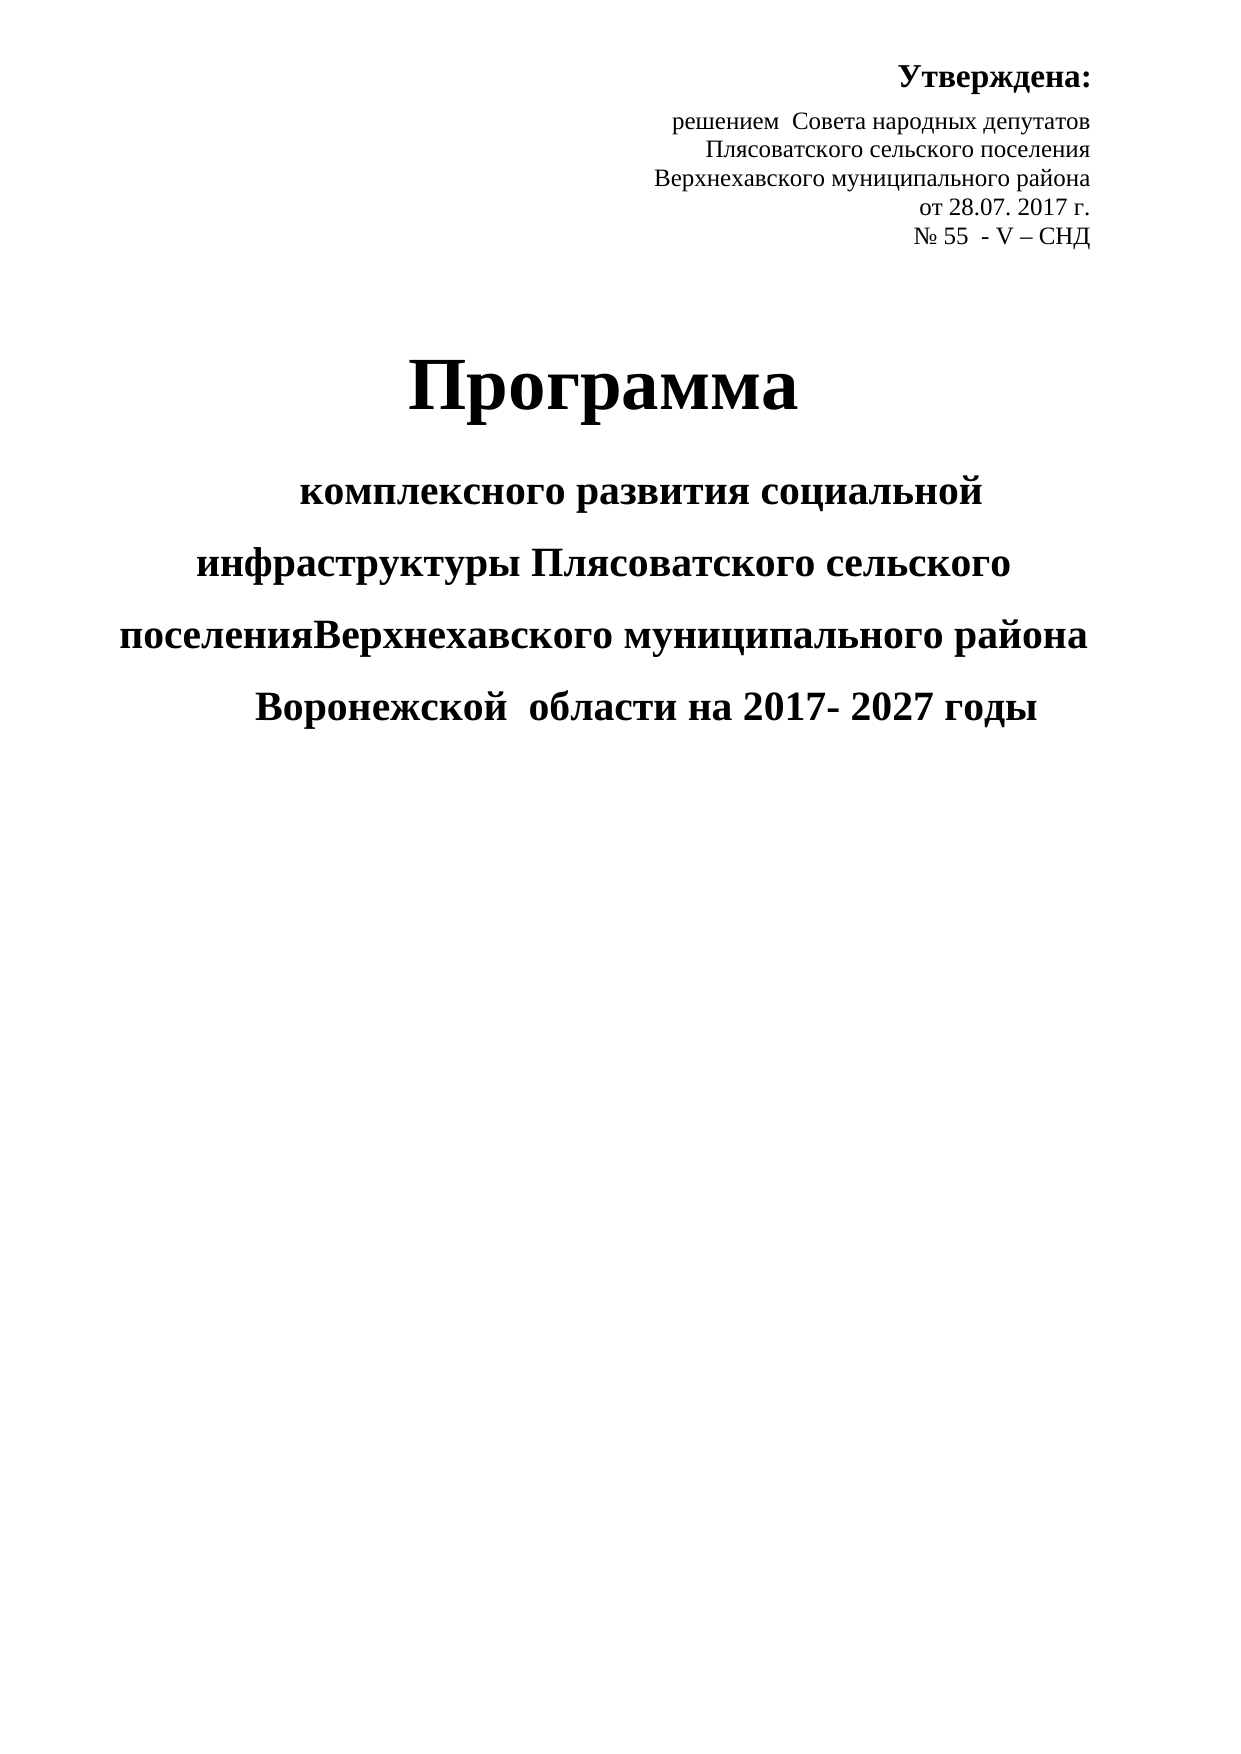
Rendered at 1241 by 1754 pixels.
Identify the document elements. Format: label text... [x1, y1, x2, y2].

text № 55 - V – СНД [115, 221, 1090, 249]
subtitle Программа [115, 339, 1092, 425]
text Воронежской области на 2017- 2027 годы [115, 681, 1092, 729]
subtitle Утверждена: [115, 56, 1092, 94]
text Верхнехавского муниципального района [115, 163, 1090, 192]
text от 28.07. . [115, 192, 1090, 221]
text комплексного развития социальной инфраструктуры Плясоватского сельского поселенияВерхнехавского муниципального района [115, 465, 1092, 657]
text решением Совета народных депутатов [115, 106, 1090, 134]
text Плясоватского сельского поселения [115, 134, 1090, 163]
